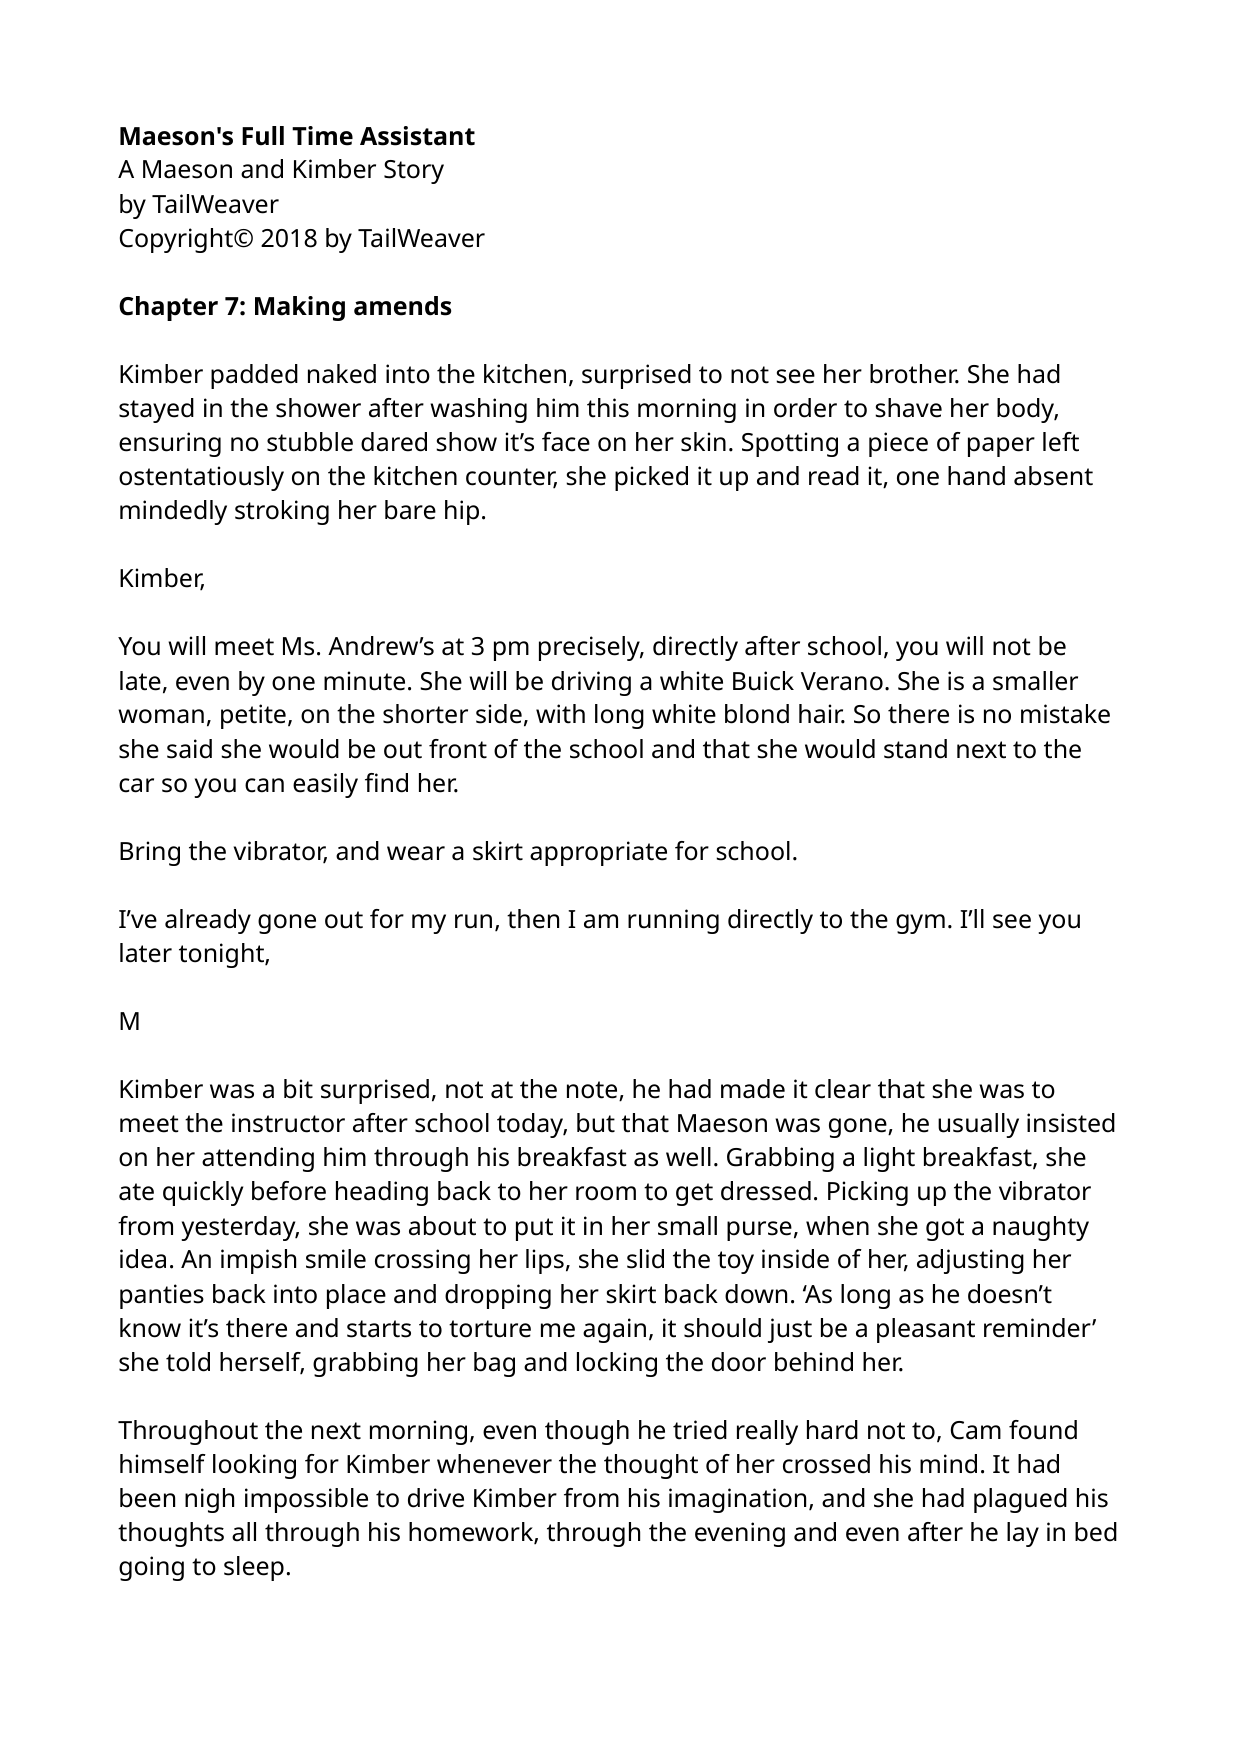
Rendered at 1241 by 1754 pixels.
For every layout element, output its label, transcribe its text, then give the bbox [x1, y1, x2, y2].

text Maeson's Full Time Assistant [118, 118, 1122, 152]
text Throughout the next morning, even though he tried really hard not to, Cam found himself looking for Kimber whenever the thought of her crossed his mind. It had been nigh impossible to drive Kimber from his imagination, and she had plagued his thoughts all through his homework, through the evening and even after he lay in bed going to sleep. [118, 1412, 1122, 1583]
text M [118, 1004, 1122, 1038]
text Kimber was a bit surprised, not at the note, he had made it clear that she was to meet the instructor after school today, but that Maeson was gone, he usually insisted on her attending him through his breakfast as well. Grabbing a light breakfast, she ate quickly before heading back to her room to get dressed. Picking up the vibrator from yesterday, she was about to put it in her small purse, when she got a naughty idea. An impish smile crossing her lips, she slid the toy inside of her, adjusting her panties back into place and dropping her skirt back down. ‘As long as he doesn’t know it’s there and starts to torture me again, it should just be a pleasant reminder’ she told herself, grabbing her bag and locking the door behind her. [118, 1072, 1122, 1378]
text A Maeson and Kimber Story [118, 152, 1122, 186]
text Kimber, [118, 561, 1122, 595]
text by TailWeaver [118, 186, 1122, 220]
text Bring the vibrator, and wear a skirt appropriate for school. [118, 833, 1122, 867]
text I’ve already gone out for my run, then I am running directly to the gym. I’ll see you later tonight, [118, 902, 1122, 970]
text Copyright© 2018 by TailWeaver [118, 220, 1122, 254]
text Kimber padded naked into the kitchen, surprised to not see her brother. She had stayed in the shower after washing him this morning in order to shave her body, ensuring no stubble dared show it’s face on her skin. Spotting a piece of paper left ostentatiously on the kitchen counter, she picked it up and read it, one hand absent mindedly stroking her bare hip. [118, 357, 1122, 527]
text Chapter 7: Making amends [118, 288, 1122, 322]
text You will meet Ms. Andrew’s at 3 pm precisely, directly after school, you will not be late, even by one minute. She will be driving a white Buick Verano. She is a smaller woman, petite, on the shorter side, with long white blond hair. So there is no mistake she said she would be out front of the school and that she would stand next to the car so you can easily find her. [118, 629, 1122, 799]
